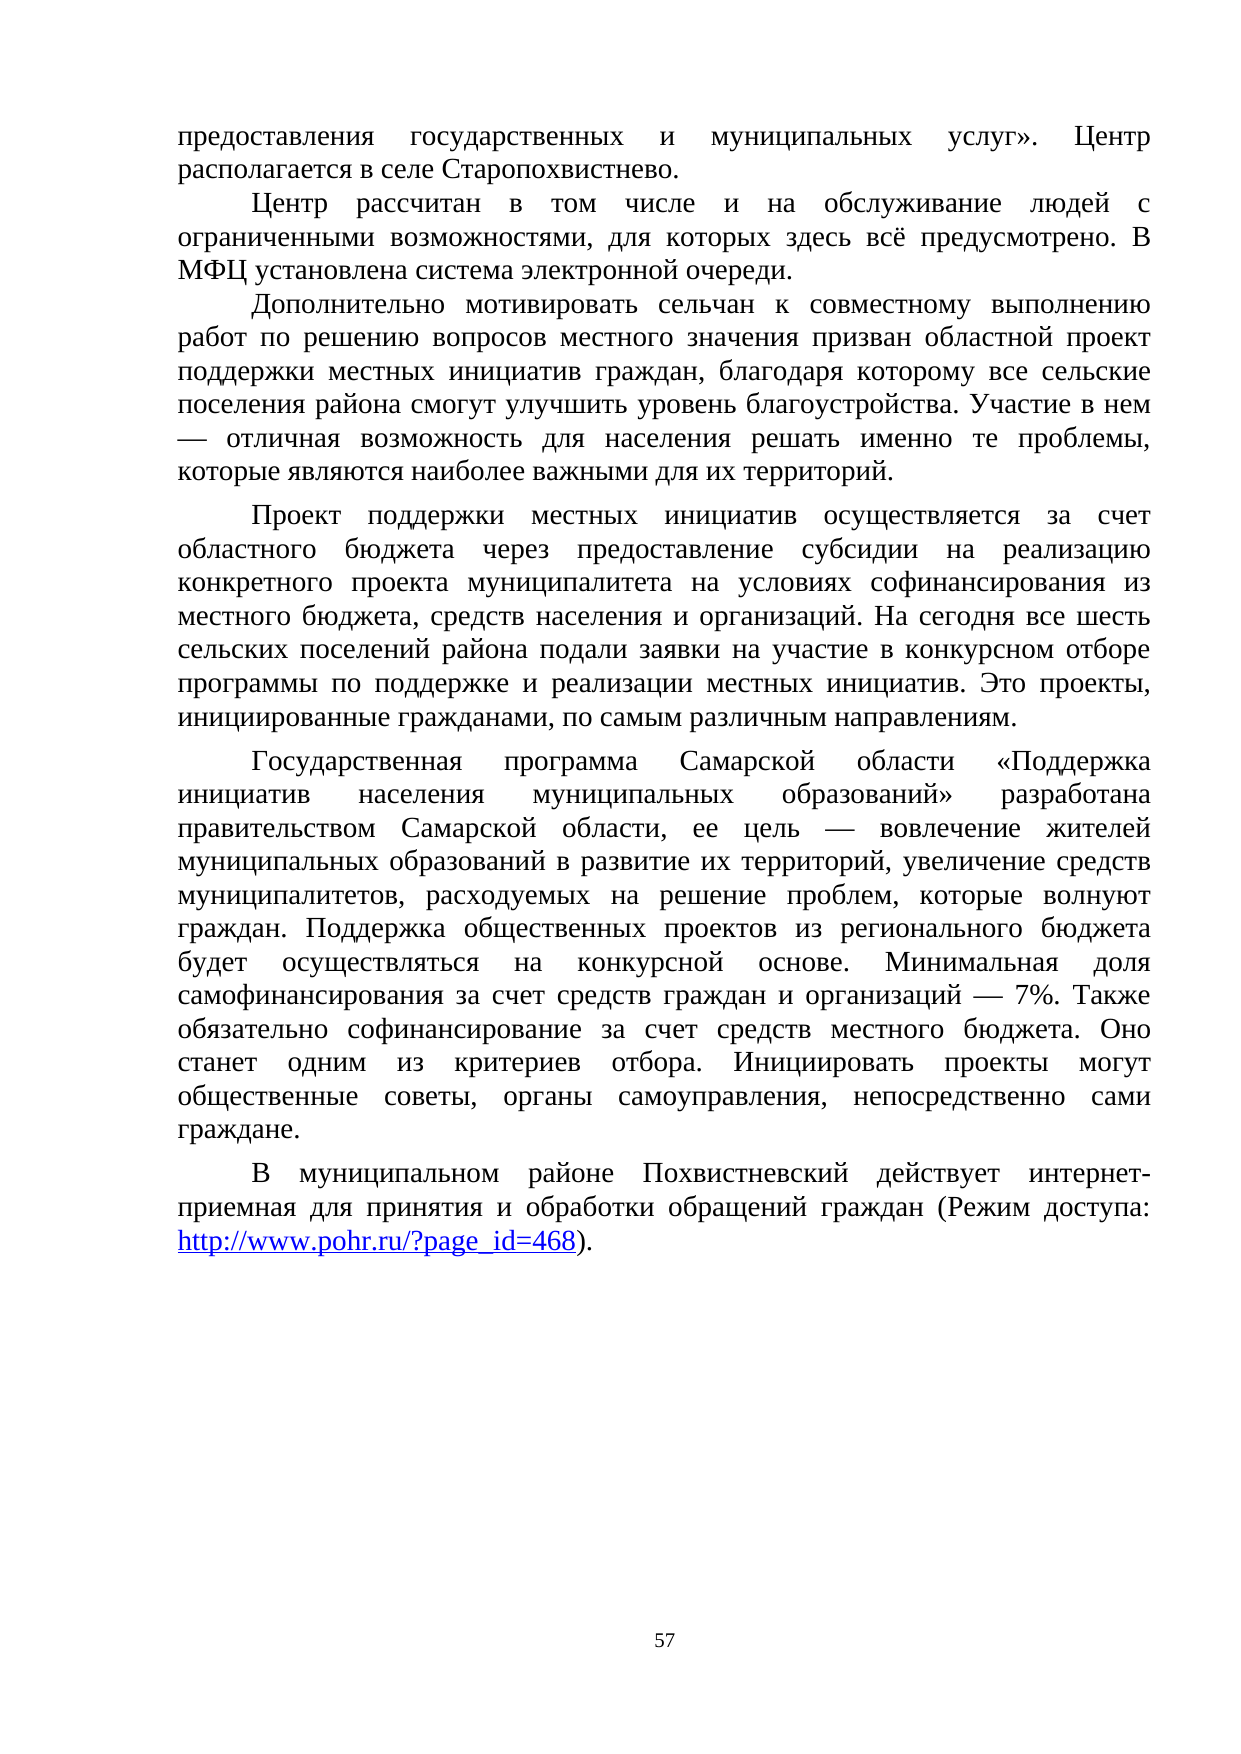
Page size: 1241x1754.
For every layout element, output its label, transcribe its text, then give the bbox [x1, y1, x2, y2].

text Центр рассчитан в том числе и на обслуживание людей с ограниченными возможностями, для которых здесь всё предусмотрено. В МФЦ установлена система электронной очереди. [177, 185, 1152, 286]
text Дополнительно мотивировать сельчан к совместному выполнению работ по решению вопросов местного значения призван областной проект поддержки местных инициатив граждан, благодаря которому все сельские поселения района смогут улучшить уровень благоустройства. Участие в нем — отличная возможность для населения решать именно те проблемы, которые являются наиболее важными для их территорий. [177, 286, 1152, 487]
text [177, 118, 1152, 185]
text В муниципальном районе Похвистневский действует интернет-приемная для принятия и обработки обращений граждан (Режим доступа: http://www.pohr.ru/?page_id=468). [177, 1156, 1152, 1256]
text Проект поддержки местных инициатив осуществляется за счет областного бюджета через предоставление субсидии на реализацию конкретного проекта муниципалитета на условиях софинансирования из местного бюджета, средств населения и организаций. На сегодня все шесть сельских поселений района подали заявки на участие в конкурсном отборе программы по поддержке и реализации местных инициатив. Это проекты, инициированные гражданами, по самым различным направлениям. [177, 497, 1152, 732]
text Государственная программа Самарской области «Поддержка инициатив населения муниципальных образований» разработана правительством Самарской области, ее цель — вовлечение жителей муниципальных образований в развитие их территорий, увеличение средств муниципалитетов, расходуемых на решение проблем, которые волнуют граждан. Поддержка общественных проектов из регионального бюджета будет осуществляться на конкурсной основе. Минимальная доля самофинансирования за счет средств граждан и организаций — 7%. Также обязательно софинансирование за счет средств местного бюджета. Оно станет одним из критериев отбора. Инициировать проекты могут общественные советы, органы самоуправления, непосредственно сами граждане. [177, 743, 1152, 1145]
